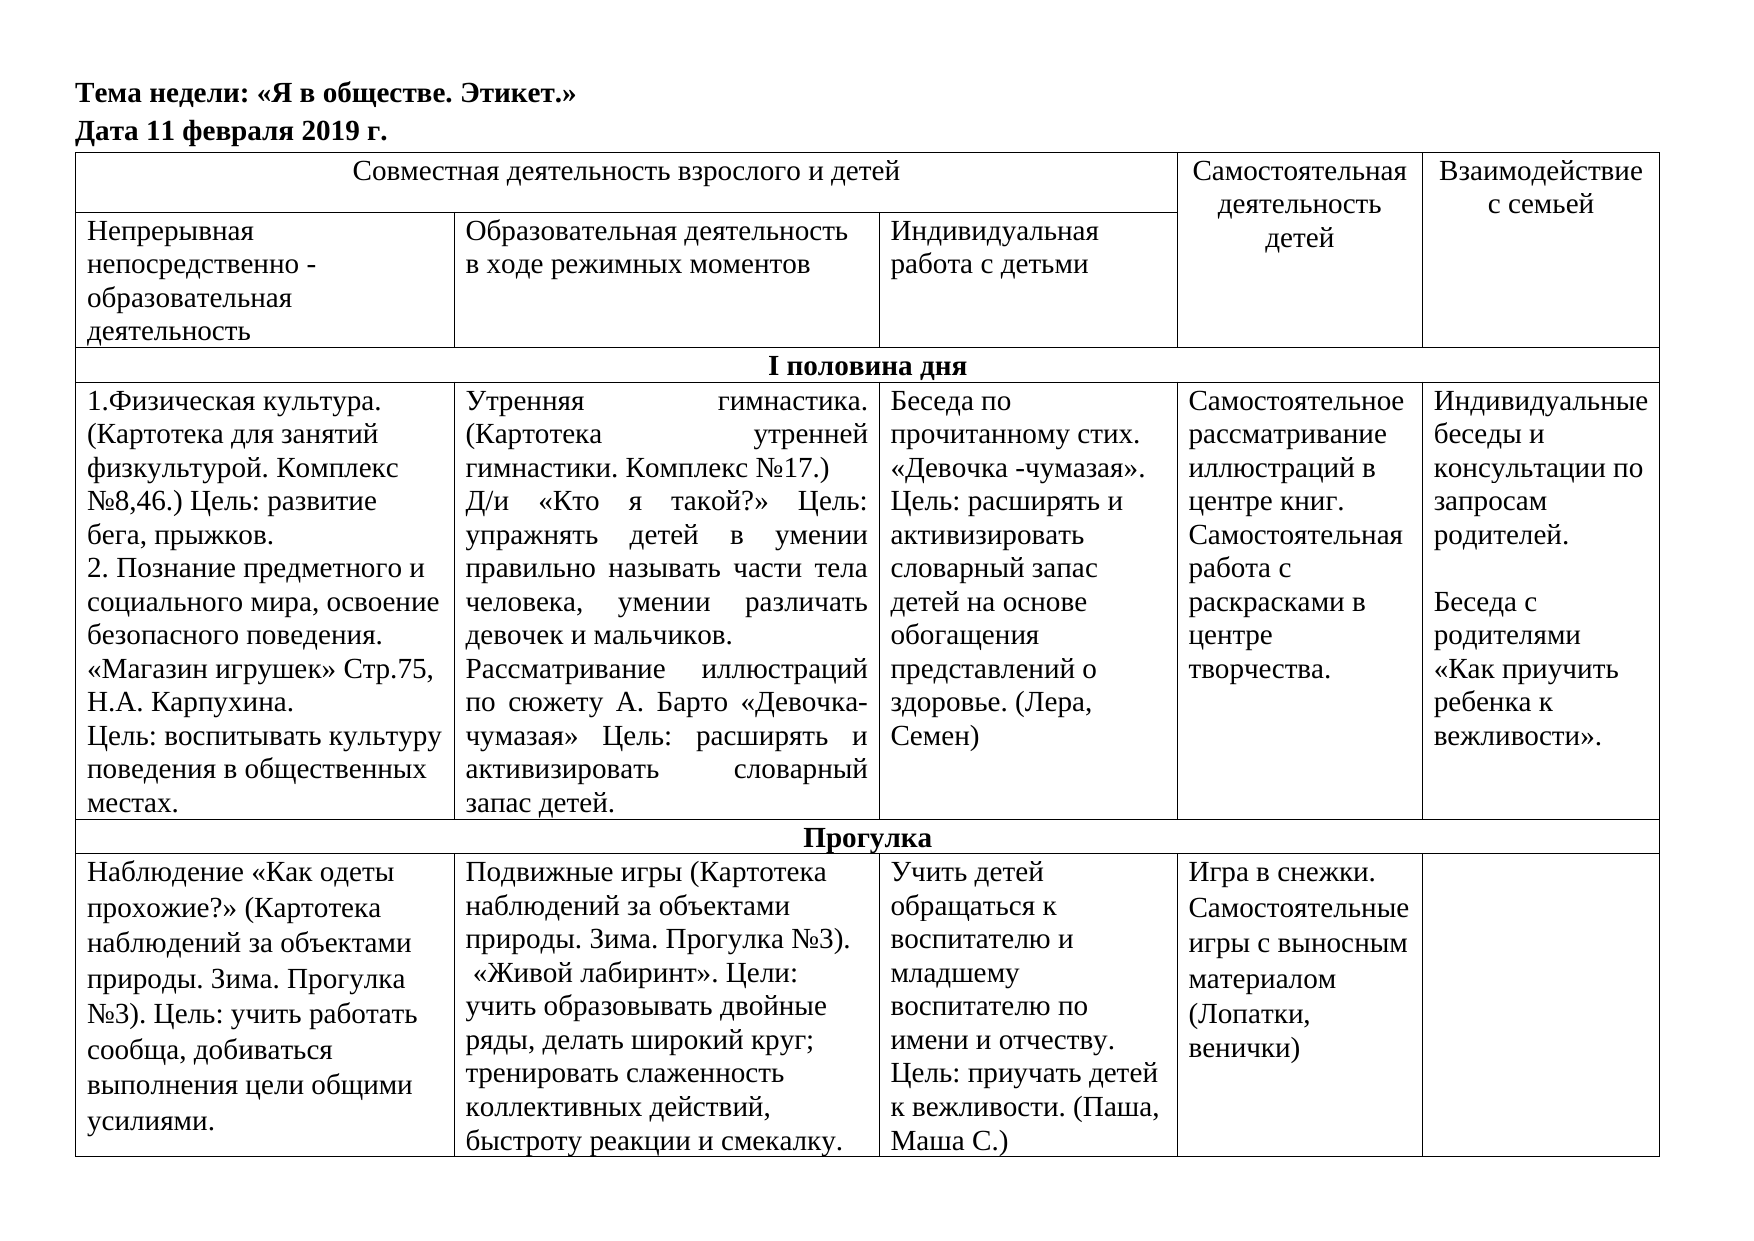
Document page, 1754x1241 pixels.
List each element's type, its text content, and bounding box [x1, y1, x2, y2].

table_header Самостоятельная деятельность детей [1178, 153, 1422, 347]
table_cell I половина дня [76, 348, 1659, 382]
table_cell Прогулка [76, 820, 1659, 853]
text Дата 11 февраля 2019 г. [75, 113, 1679, 147]
table_header Совместная деятельность взрослого и детей [76, 153, 1177, 212]
table_cell Самостоятельное рассматривание иллюстраций в центре книг. Самостоятельная работа с раскрасками в центре творчества. [1178, 383, 1422, 819]
table_cell [1423, 854, 1659, 1156]
table_cell Индивидуальные беседы и консультации по запросам родителей. Беседа с родителями «Как приучить ребенка к вежливости». [1423, 383, 1659, 819]
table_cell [880, 854, 1177, 1156]
text Тема недели: «Я в обществе. Этикет.» [75, 75, 1679, 108]
table_header Взаимодействие с семьей [1423, 153, 1659, 347]
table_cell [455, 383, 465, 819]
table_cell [76, 854, 454, 1156]
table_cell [455, 854, 879, 1156]
table_cell Беседа по прочитанному стих. «Девочка -чумазая». Цель: расширять и активизировать словарный запас детей на основе обогащения представлений о здоровье. (Лера, Семен) [880, 383, 1177, 819]
table_cell Непрерывная непосредственно -образовательная деятельность [76, 213, 454, 347]
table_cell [1178, 854, 1422, 1156]
table_cell 1.Физическая культура. (Картотека для занятий физкультурой. Комплекс №8,46.) Цель: развитие бега, прыжков. 2. Познание предметного и социального мира, освоение безопасного поведения. «Магазин игрушек» Стр.75, Н.А. Карпухина. Цель: воспитывать культуру поведения в общественных местах. [76, 383, 454, 819]
table_cell Образовательная деятельность в ходе режимных моментов [455, 213, 879, 347]
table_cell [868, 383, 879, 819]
table_cell Индивидуальная работа с детьми [880, 213, 1177, 347]
